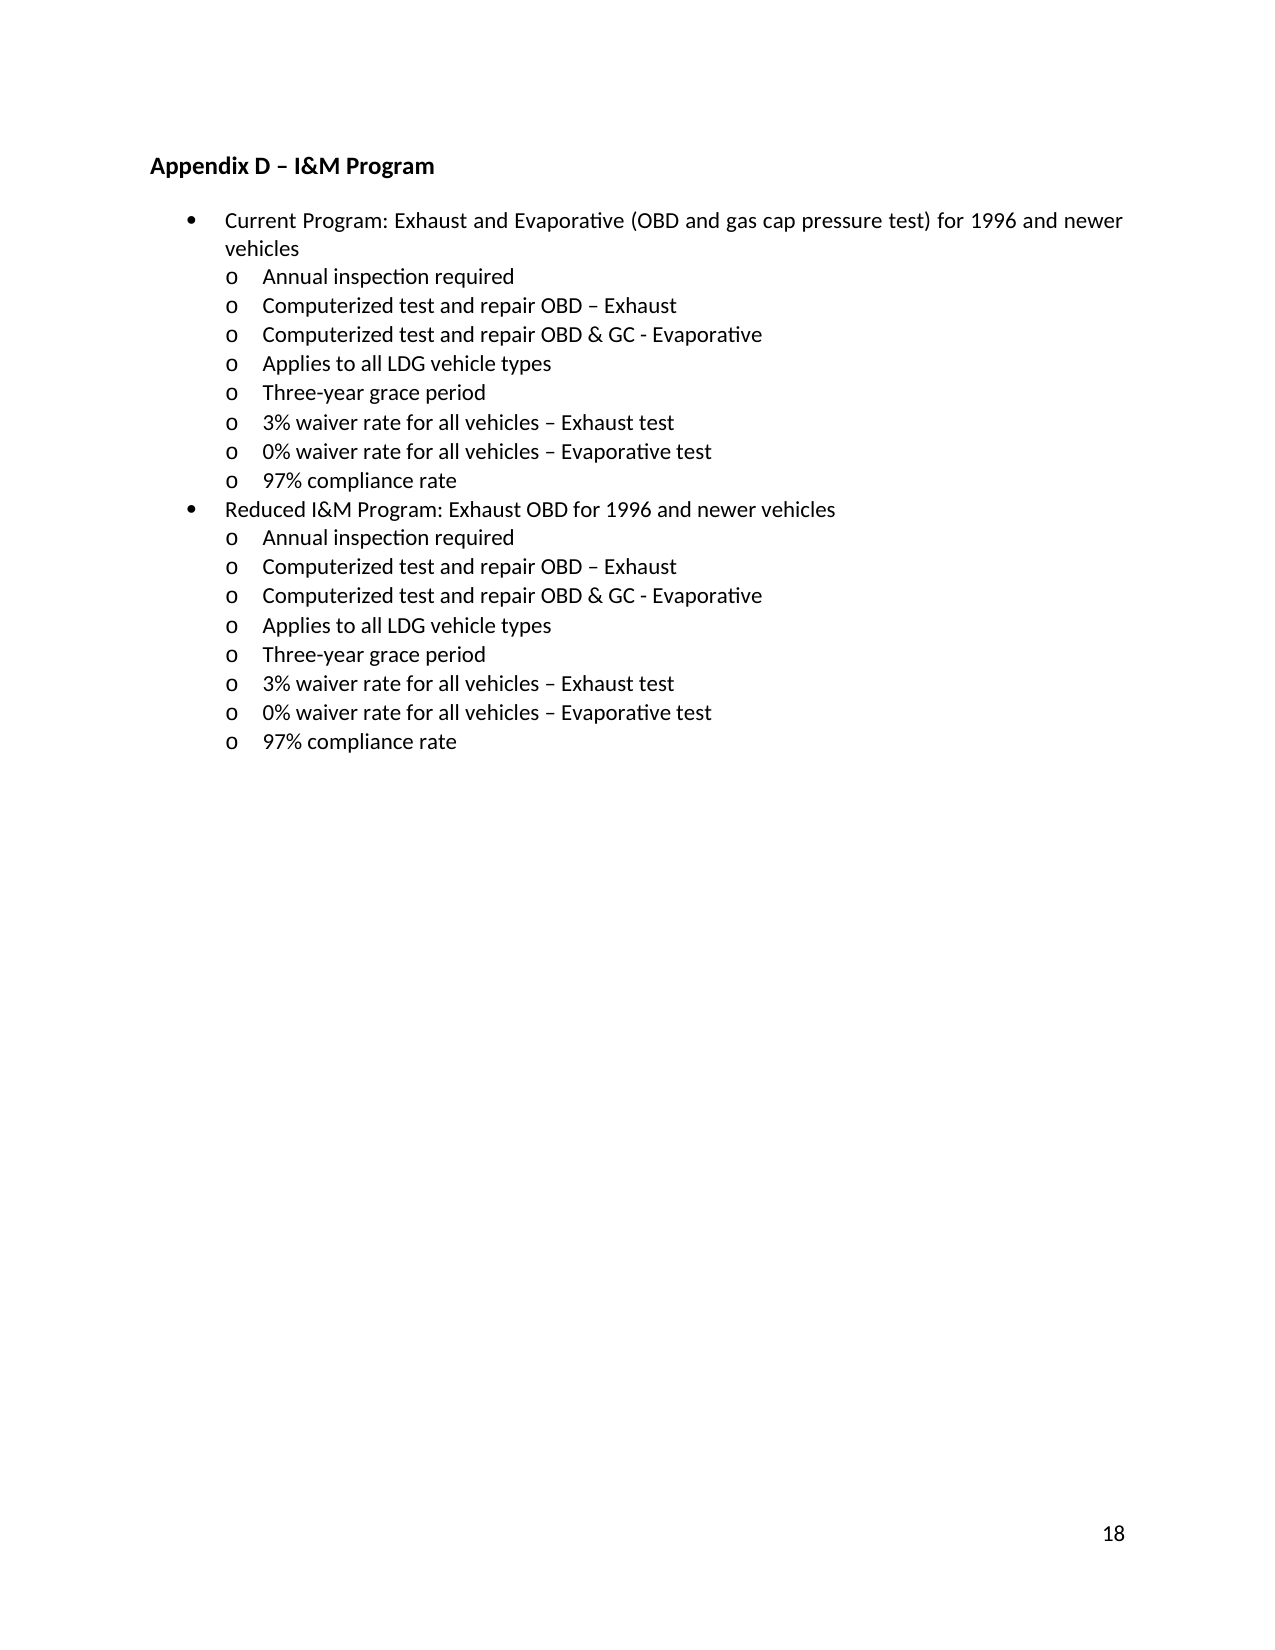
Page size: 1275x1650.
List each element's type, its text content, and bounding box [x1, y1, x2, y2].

list Three-year grace period [225, 640, 1125, 669]
list Computerized test and repair OBD – Exhaust [225, 552, 1125, 582]
list 0% waiver rate for all vehicles – Evaporative test [225, 698, 1125, 727]
list Current Program: Exhaust and Evaporative (OBD and gas cap pressure test) for 1996 and newer vehicles [187, 206, 1125, 262]
list 0% waiver rate for all vehicles – Evaporative test [225, 437, 1125, 466]
list Applies to all LDG vehicle types [225, 349, 1125, 378]
list 97% compliance rate [225, 466, 1125, 495]
text Appendix D – I&M Program [150, 150, 1125, 181]
list Annual inspection required [225, 262, 1125, 291]
list Three-year grace period [225, 378, 1125, 408]
list Annual inspection required [225, 523, 1125, 552]
list Computerized test and repair OBD & GC - Evaporative [225, 320, 1125, 349]
list Applies to all LDG vehicle types [225, 611, 1125, 640]
list Computerized test and repair OBD & GC - Evaporative [225, 582, 1125, 611]
list Reduced I&M Program: Exhaust OBD for 1996 and newer vehicles [187, 495, 1125, 523]
list Computerized test and repair OBD – Exhaust [225, 291, 1125, 320]
list 97% compliance rate [225, 727, 1125, 757]
list 3% waiver rate for all vehicles – Exhaust test [225, 669, 1125, 698]
list 3% waiver rate for all vehicles – Exhaust test [225, 408, 1125, 437]
